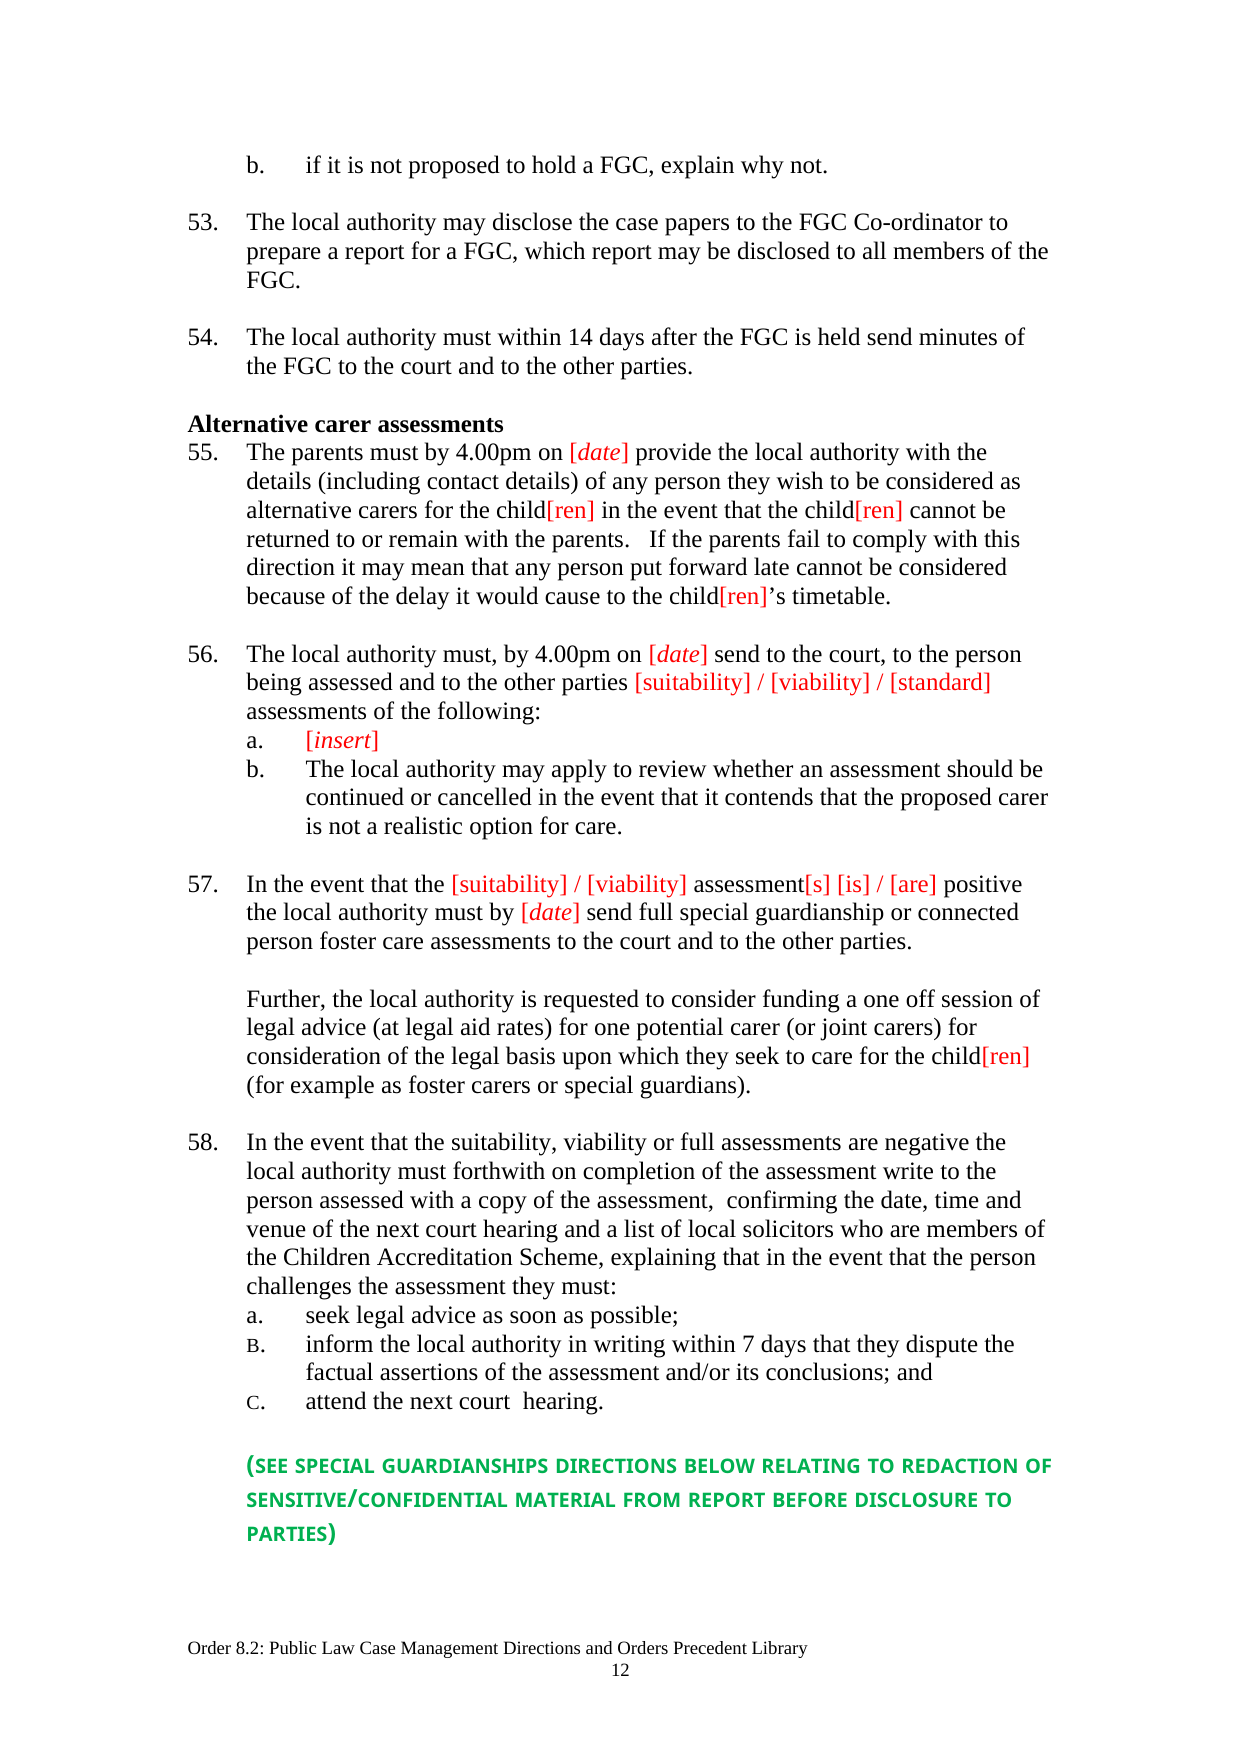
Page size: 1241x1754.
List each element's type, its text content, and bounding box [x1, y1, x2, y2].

list inform the local authority in writing within 7 days that they dispute the factual assertions of the assessment and/or its conclusions; and [246, 1329, 1053, 1386]
list attend the next court hearing. [246, 1386, 1053, 1415]
list [insert] [246, 725, 1053, 754]
list In the event that the [suitability] / [viability] assessment[s] [is] / [are] positive the local authority must by [date] send full special guardianship or connected person foster care assessments to the court and to the other parties. [187, 869, 1053, 955]
list The local authority must, by 4.00pm on [date] send to the court, to the person being assessed and to the other parties [suitability] / [viability] / [standard] assessments of the following: [187, 639, 1053, 725]
text Alternative carer assessments [187, 409, 1053, 437]
list The local authority may disclose the case papers to the FGC Co-ordinator to prepare a report for a FGC, which report may be disclosed to all members of the FGC. [187, 207, 1053, 294]
list The parents must by 4.00pm on [date] provide the local authority with the details (including contact details) of any person they wish to be considered as alternative carers for the child[ren] in the event that the child[ren] cannot be returned to or remain with the parents. If the parents fail to comply with this direction it may mean that any person put forward late cannot be considered because of the delay it would cause to the child[ren]’s timetable. [187, 437, 1053, 610]
list The local authority must within 14 days after the FGC is held send minutes of the FGC to the court and to the other parties. [187, 322, 1053, 380]
list if it is not proposed to hold a FGC, explain why not. [246, 150, 1053, 179]
list The local authority may apply to review whether an assessment should be continued or cancelled in the event that it contends that the proposed carer is not a realistic option for care. [246, 754, 1053, 840]
list In the event that the suitability, viability or full assessments are negative the local authority must forthwith on completion of the assessment write to the person assessed with a copy of the assessment, confirming the date, time and venue of the next court hearing and a list of local solicitors who are members of the Children Accreditation Scheme, explaining that in the event that the person challenges the assessment they must: [187, 1127, 1053, 1300]
list Further, the local authority is requested to consider funding a one off session of legal advice (at legal aid rates) for one potential carer (or joint carers) for consideration of the legal basis upon which they seek to care for the child[ren] (for example as foster carers or special guardians). [246, 984, 1053, 1099]
list (see special guardianships directions below relating to redaction of sensitive/confidential material from report before disclosure to parties) [246, 1446, 1053, 1548]
list seek legal advice as soon as possible; [246, 1300, 1053, 1329]
